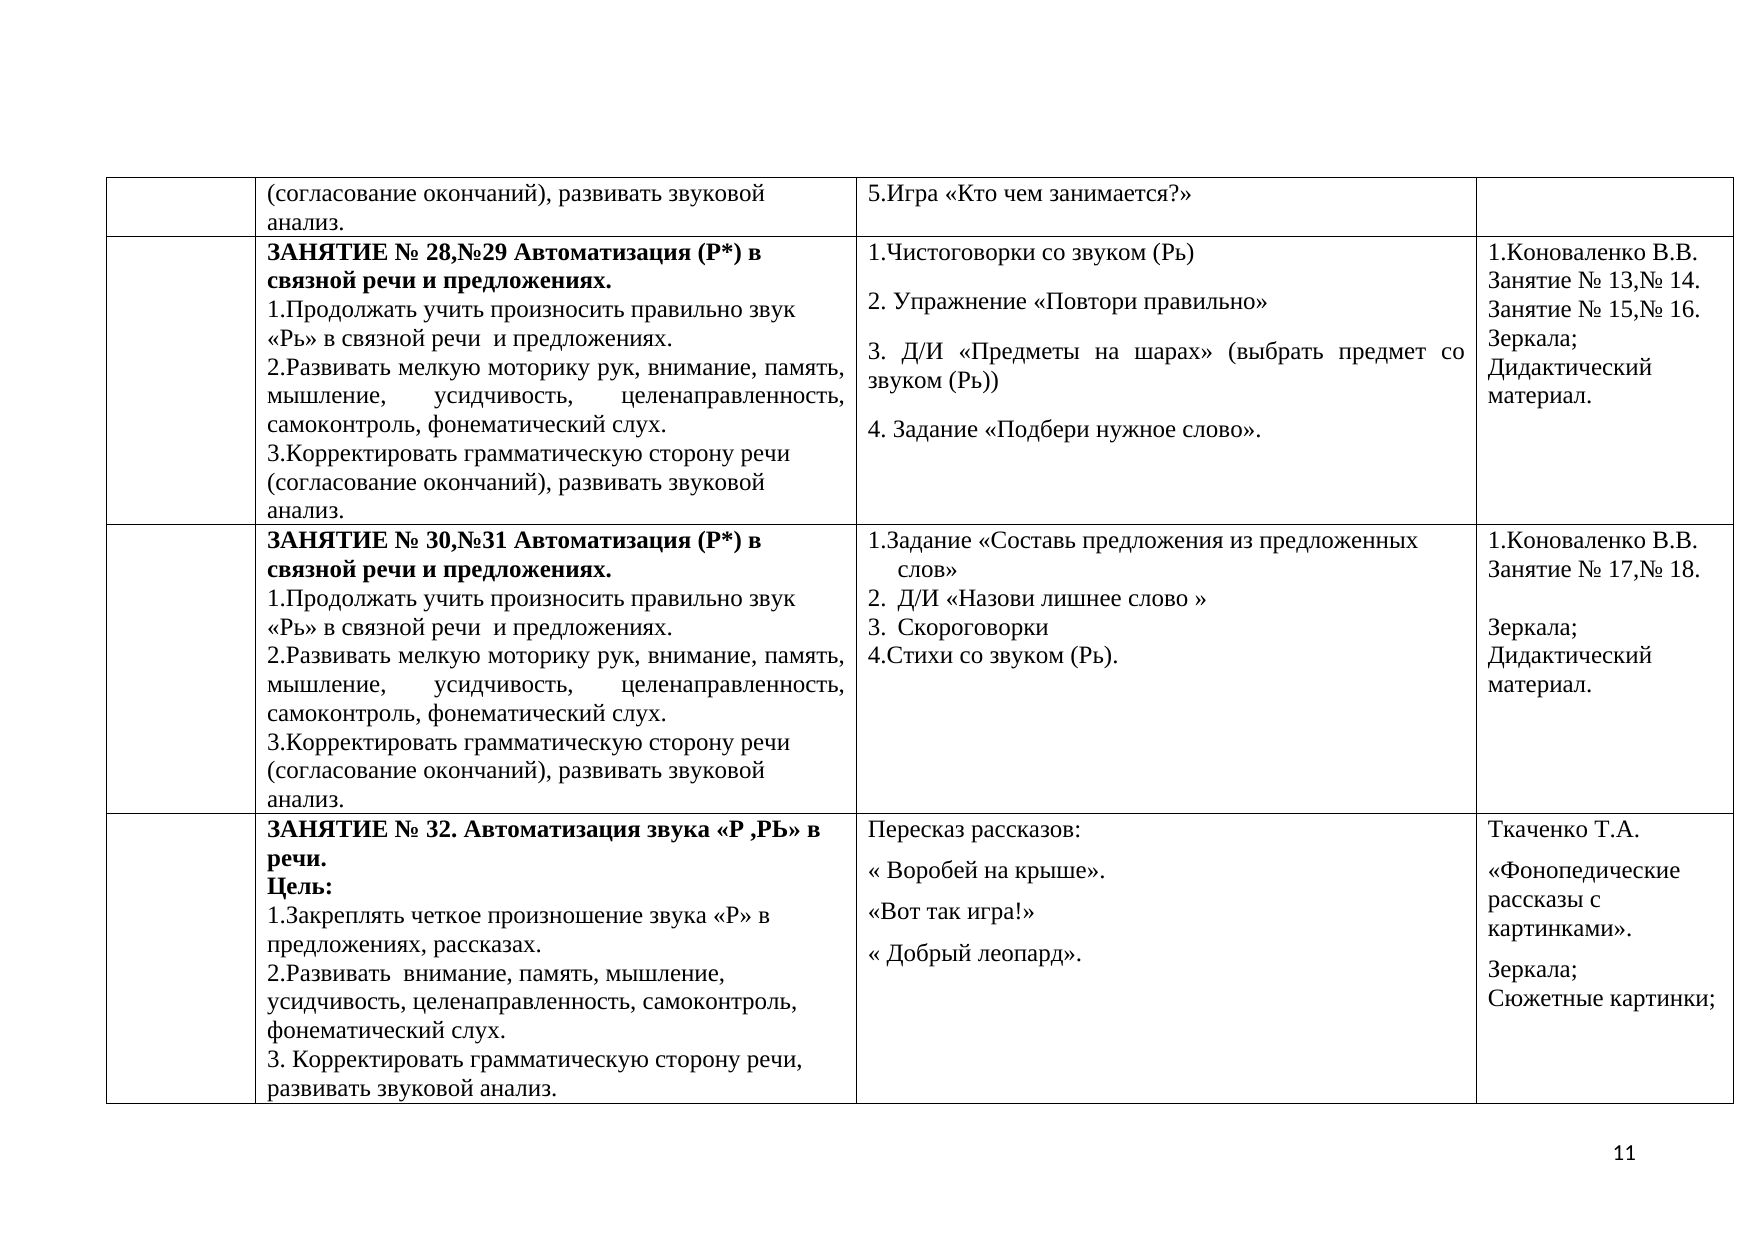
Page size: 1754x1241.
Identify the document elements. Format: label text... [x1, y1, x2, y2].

table_cell ЗАНЯТИЕ № 30,№31 Автоматизация (Р*) в связной речи и предложениях. 1.Продолжать учить произносить правильно звук «Рь» в связной речи и предложениях. 2.Развивать мелкую моторику рук, внимание, память, мышление, усидчивость, целенаправленность, самоконтроль, фонематический слух. 3.Корректировать грамматическую сторону речи (согласование окончаний), развивать звуковой анализ. [256, 525, 856, 813]
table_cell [256, 814, 856, 1103]
table_cell ЗАНЯТИЕ № 28,№29 Автоматизация (Р*) в связной речи и предложениях. 1.Продолжать учить произносить правильно звук «Рь» в связной речи и предложениях. 2.Развивать мелкую моторику рук, внимание, память, мышление, усидчивость, целенаправленность, самоконтроль, фонематический слух. 3.Корректировать грамматическую сторону речи (согласование окончаний), развивать звуковой анализ. [256, 237, 856, 524]
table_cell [1477, 178, 1733, 236]
table_cell 1.Чистоговорки со звуком (Рь) 2. Упражнение «Повтори правильно» 3. Д/И «Предметы на шарах» (выбрать предмет со звуком (Рь)) 4. Задание «Подбери нужное слово». [857, 237, 1476, 524]
table_cell [107, 525, 255, 813]
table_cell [256, 178, 856, 236]
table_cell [857, 814, 1476, 1103]
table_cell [1477, 814, 1733, 1103]
table_cell [107, 237, 255, 524]
table_cell 1.Коноваленко В.В. Занятие № 17,№ 18. Зеркала; Дидактический материал. [1477, 525, 1733, 813]
table_cell [107, 814, 255, 1103]
table_cell 1.Коноваленко В.В. Занятие № 13,№ 14. Занятие № 15,№ 16. Зеркала; Дидактический материал. [1477, 237, 1733, 524]
table_cell [107, 178, 255, 236]
table_cell 1.Задание «Составь предложения из предложенных слов» 2. Д/И «Назови лишнее слово » 3. Скороговорки 4.Стихи со звуком (Рь). [857, 525, 1476, 813]
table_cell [857, 178, 1476, 236]
